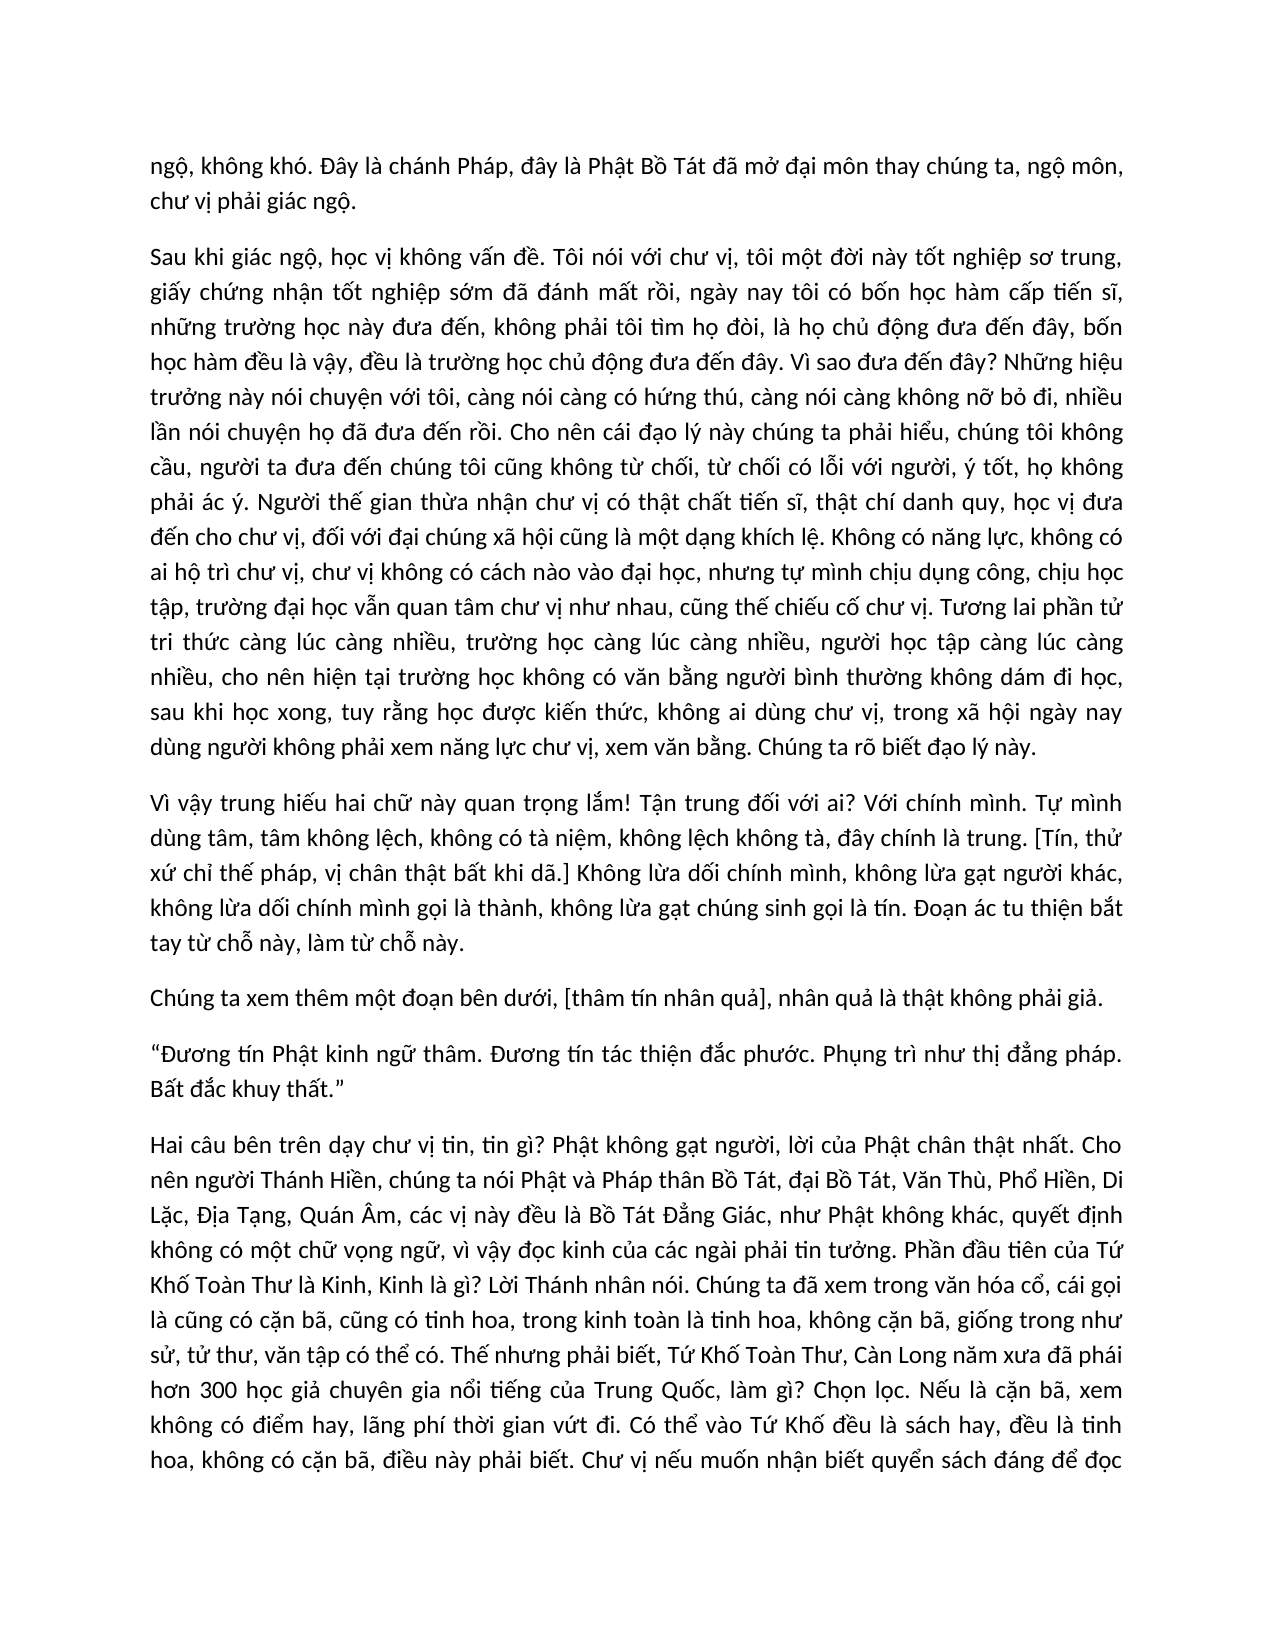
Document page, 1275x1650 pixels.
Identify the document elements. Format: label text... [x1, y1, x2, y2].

text Sau khi giác ngộ, học vị không vấn đề. Tôi nói với chư vị, tôi một đời này tốt nghiệp sơ trung, giấy chứng nhận tốt nghiệp sớm đã đánh mất rồi, ngày nay tôi có bốn học hàm cấp tiến sĩ, những trường học này đưa đến, không phải tôi tìm họ đòi, là họ chủ động đưa đến đây, bốn học hàm đều là vậy, đều là trường học chủ động đưa đến đây. Vì sao đưa đến đây? Những hiệu trưởng này nói chuyện với tôi, càng nói càng có hứng thú, càng nói càng không nỡ bỏ đi, nhiều lần nói chuyện họ đã đưa đến rồi. Cho nên cái đạo lý này chúng ta phải hiểu, chúng tôi không cầu, người ta đưa đến chúng tôi cũng không từ chối, từ chối có lỗi với người, ý tốt, họ không phải ác ý. Người thế gian thừa nhận chư vị có thật chất tiến sĩ, thật chí danh quy, học vị đưa đến cho chư vị, đối với đại chúng xã hội cũng là một dạng khích lệ. Không có năng lực, không có ai hộ trì chư vị, chư vị không có cách nào vào đại học, nhưng tự mình chịu dụng công, chịu học tập, trường đại học vẫn quan tâm chư vị như nhau, cũng thế chiếu cố chư vị. Tương lai phần tử tri thức càng lúc càng nhiều, trường học càng lúc càng nhiều, người học tập càng lúc càng nhiều, cho nên hiện tại trường học không có văn bằng người bình thường không dám đi học, sau khi học xong, tuy rằng học được kiến thức, không ai dùng chư vị, trong xã hội ngày nay dùng người không phải xem năng lực chư vị, xem văn bằng. Chúng ta rõ biết đạo lý này. [150, 241, 1125, 761]
text “Đương tín Phật kinh ngữ thâm. Đương tín tác thiện đắc phước. Phụng trì như thị đẳng pháp. Bất đắc khuy thất.” [150, 1038, 1125, 1104]
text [150, 1129, 1125, 1475]
text Vì vậy trung hiếu hai chữ này quan trọng lắm! Tận trung đối với ai? Với chính mình. Tự mình dùng tâm, tâm không lệch, không có tà niệm, không lệch không tà, đây chính là trung. [Tín, thử xứ chỉ thế pháp, vị chân thật bất khi dã.] Không lừa dối chính mình, không lừa gạt người khác, không lừa dối chính mình gọi là thành, không lừa gạt chúng sinh gọi là tín. Đoạn ác tu thiện bắt tay từ chỗ này, làm từ chỗ này. [150, 787, 1125, 957]
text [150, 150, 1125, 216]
text Chúng ta xem thêm một đoạn bên dưới, [thâm tín nhân quả], nhân quả là thật không phải giả. [150, 982, 1125, 1013]
